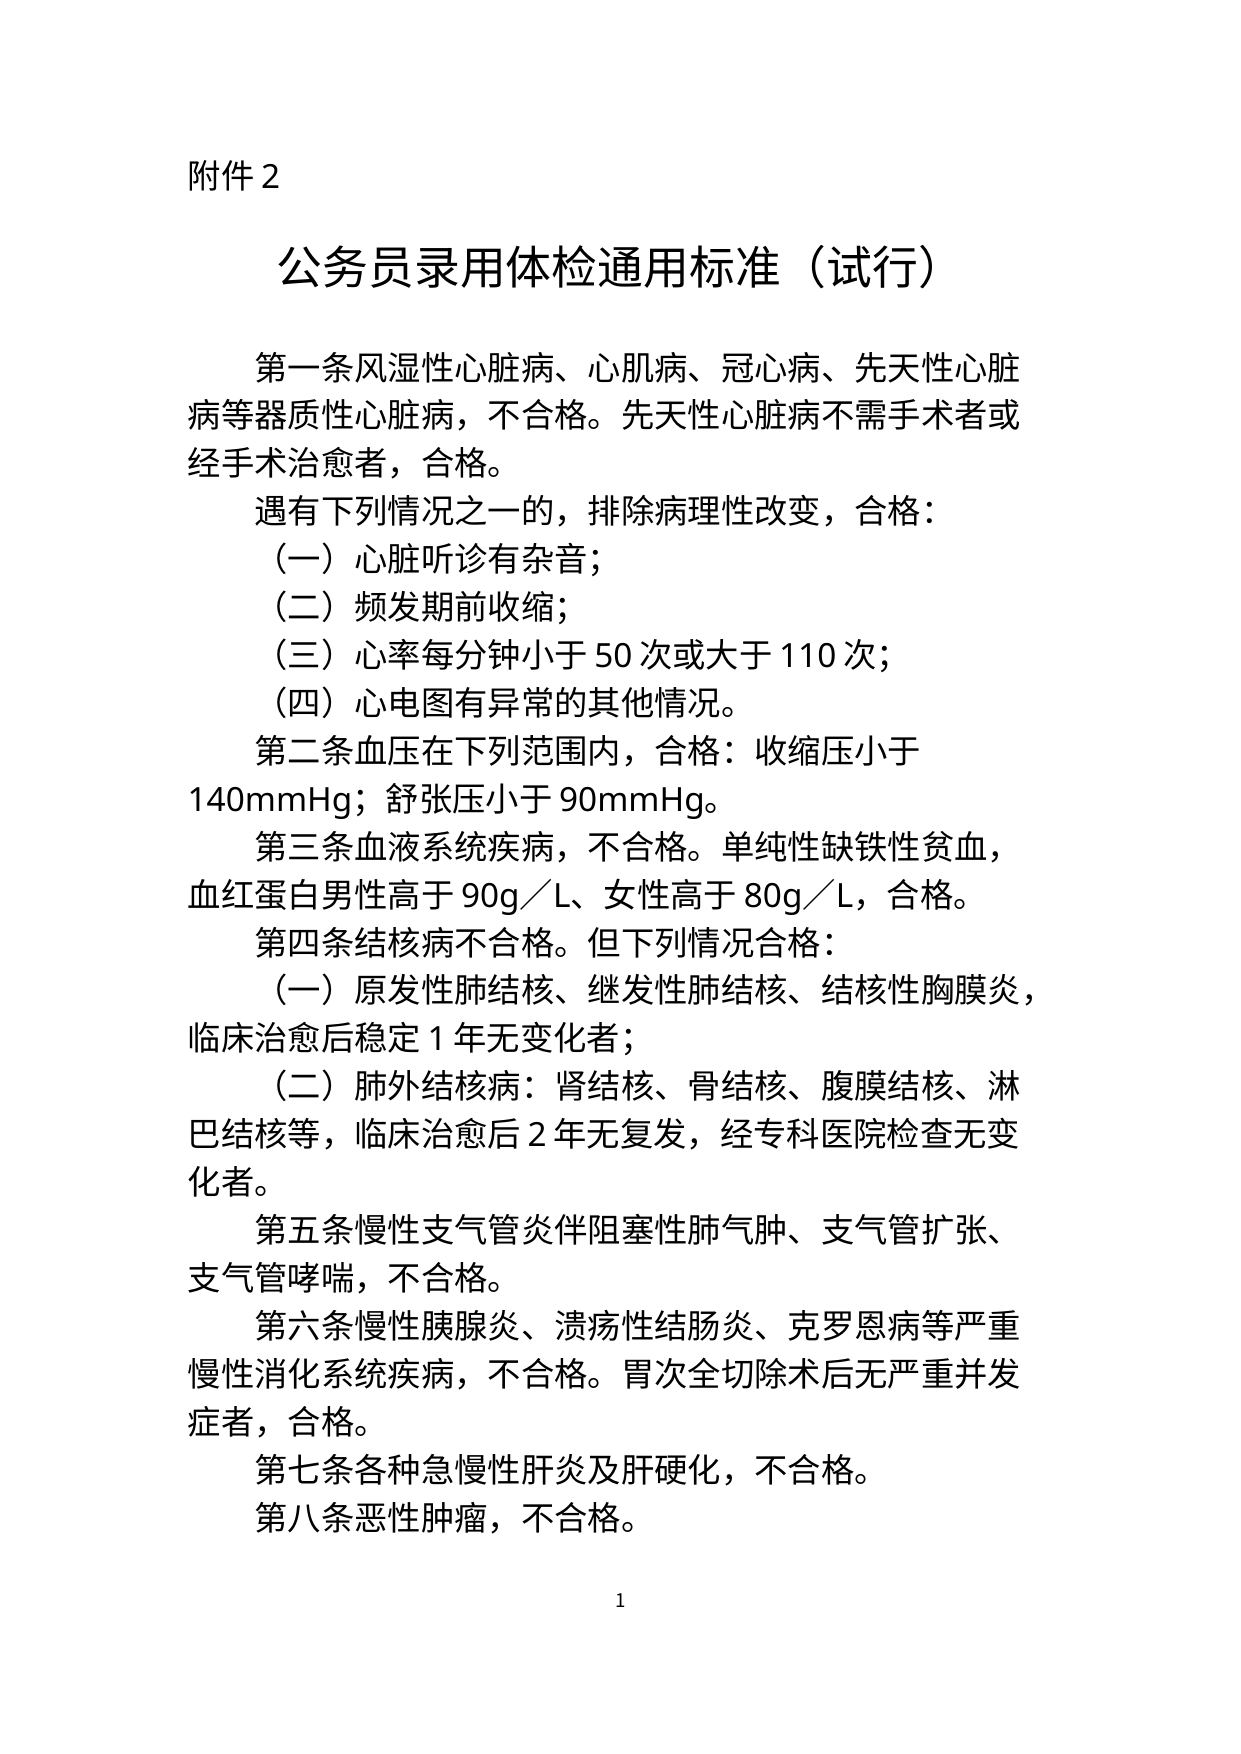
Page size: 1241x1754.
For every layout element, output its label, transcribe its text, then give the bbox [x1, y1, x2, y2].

text 第一条风湿性心脏病、心肌病、冠心病、先天性心脏病等器质性心脏病，不合格。先天性心脏病不需手术者或经手术治愈者，合格。 [187, 342, 1053, 485]
text 遇有下列情况之一的，排除病理性改变，合格： [187, 485, 1053, 533]
text 第七条各种急慢性肝炎及肝硬化，不合格。 [187, 1444, 1053, 1492]
text 公务员录用体检通用标准（试行） [187, 246, 1053, 294]
text 第五条慢性支气管炎伴阻塞性肺气肿、支气管扩张、支气管哮喘，不合格。 [187, 1204, 1053, 1300]
text 第三条血液系统疾病，不合格。单纯性缺铁性贫血，血红蛋白男性高于90g／L、女性高于80g／L，合格。 [187, 821, 1053, 917]
text 第八条恶性肿瘤，不合格。 [187, 1492, 1053, 1539]
text （一）原发性肺结核、继发性肺结核、结核性胸膜炎，临床治愈后稳定1年无变化者； [187, 964, 1053, 1060]
text （一）心脏听诊有杂音； [187, 533, 1053, 581]
text （二）频发期前收缩； [187, 581, 1053, 629]
text （三）心率每分钟小于50次或大于110次； [187, 629, 1053, 677]
text （二）肺外结核病：肾结核、骨结核、腹膜结核、淋巴结核等，临床治愈后2年无复发，经专科医院检查无变化者。 [187, 1060, 1053, 1204]
text 第六条慢性胰腺炎、溃疡性结肠炎、克罗恩病等严重慢性消化系统疾病，不合格。胃次全切除术后无严重并发症者，合格。 [187, 1300, 1053, 1444]
text 第二条血压在下列范围内，合格：收缩压小于140mmHg；舒张压小于90mmHg。 [187, 725, 1053, 821]
text 第四条结核病不合格。但下列情况合格： [187, 917, 1053, 964]
text （四）心电图有异常的其他情况。 [187, 677, 1053, 725]
text 附件2 [187, 150, 1053, 198]
